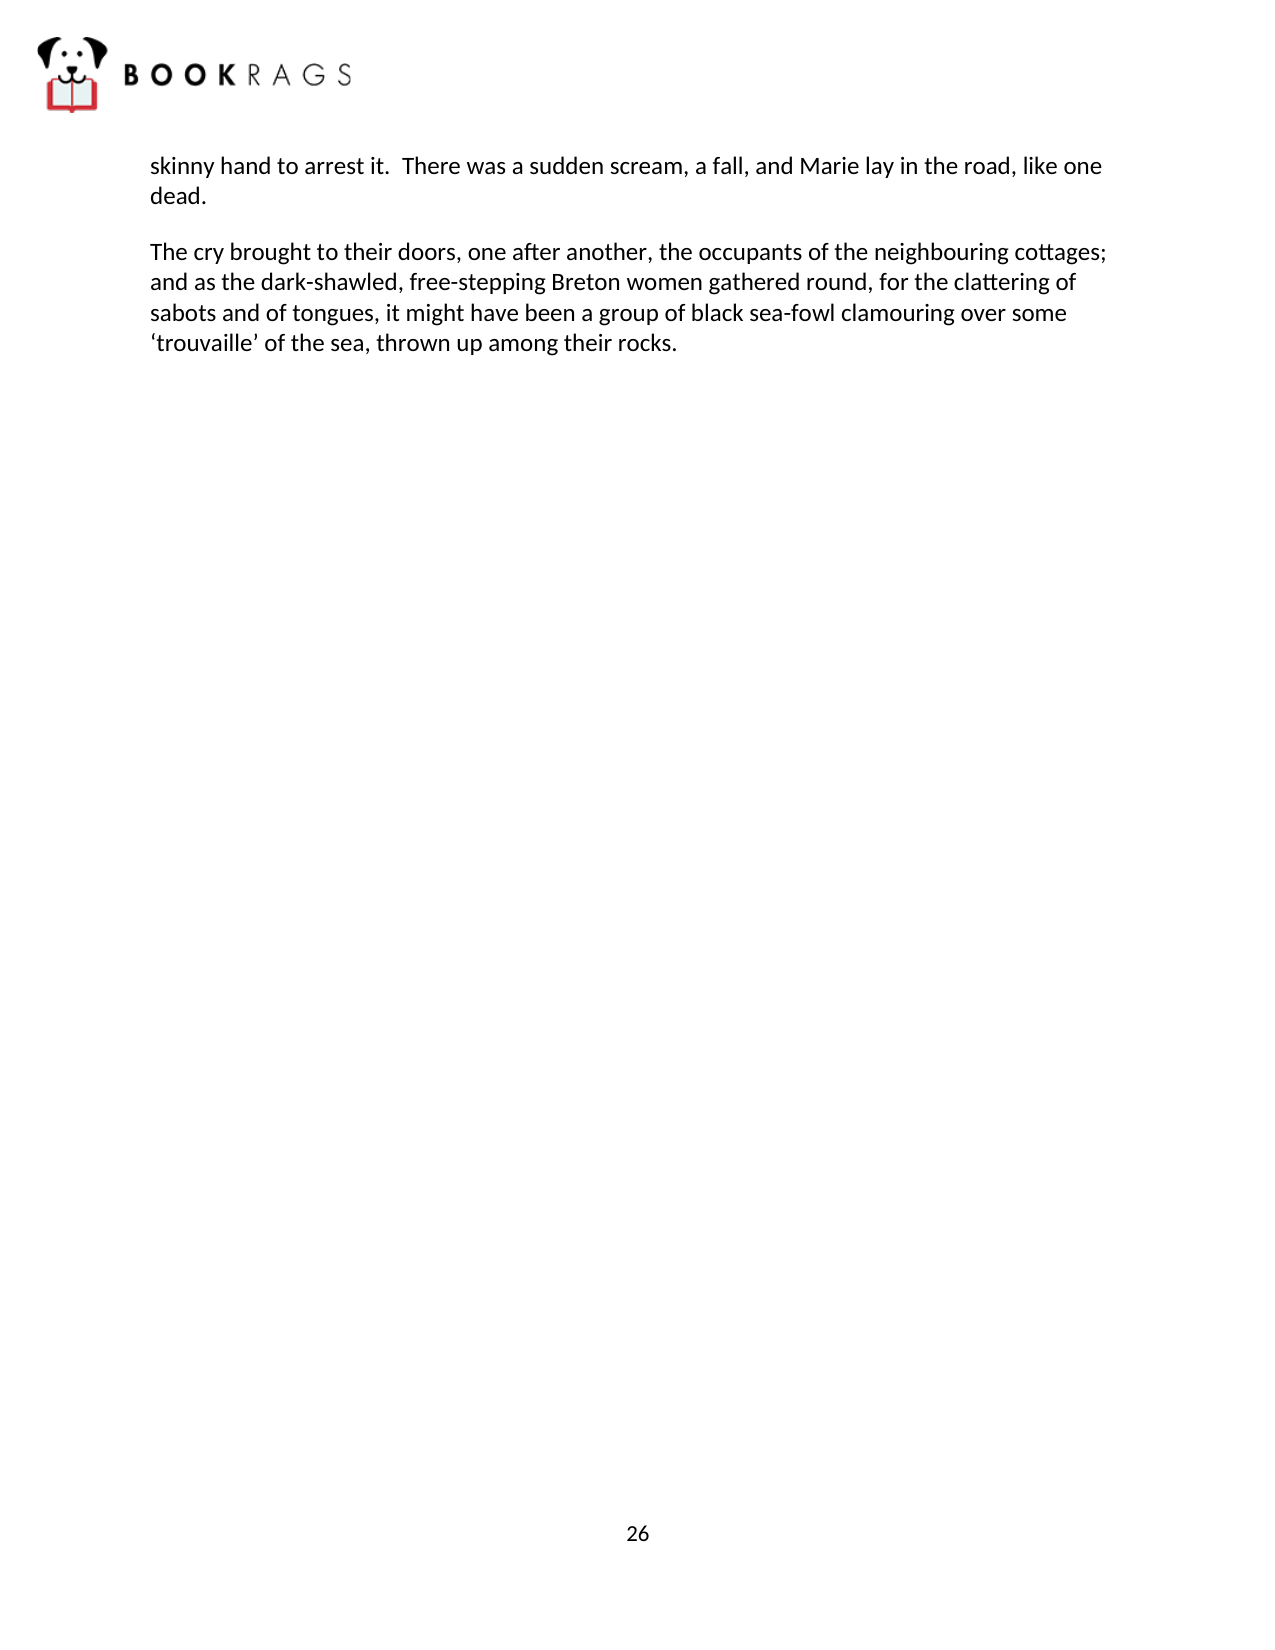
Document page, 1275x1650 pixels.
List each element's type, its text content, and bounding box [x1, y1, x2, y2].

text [150, 150, 1125, 211]
picture [37, 37, 351, 113]
text The cry brought to their doors, one after another, the occupants of the neighbouring cottages; and as the dark-shawled, free-stepping Breton women gathered round, for the clattering of sabots and of tongues, it might have been a group of black sea-fowl clamouring over some ‘trouvaille’ of the sea, thrown up among their rocks. [150, 236, 1125, 358]
